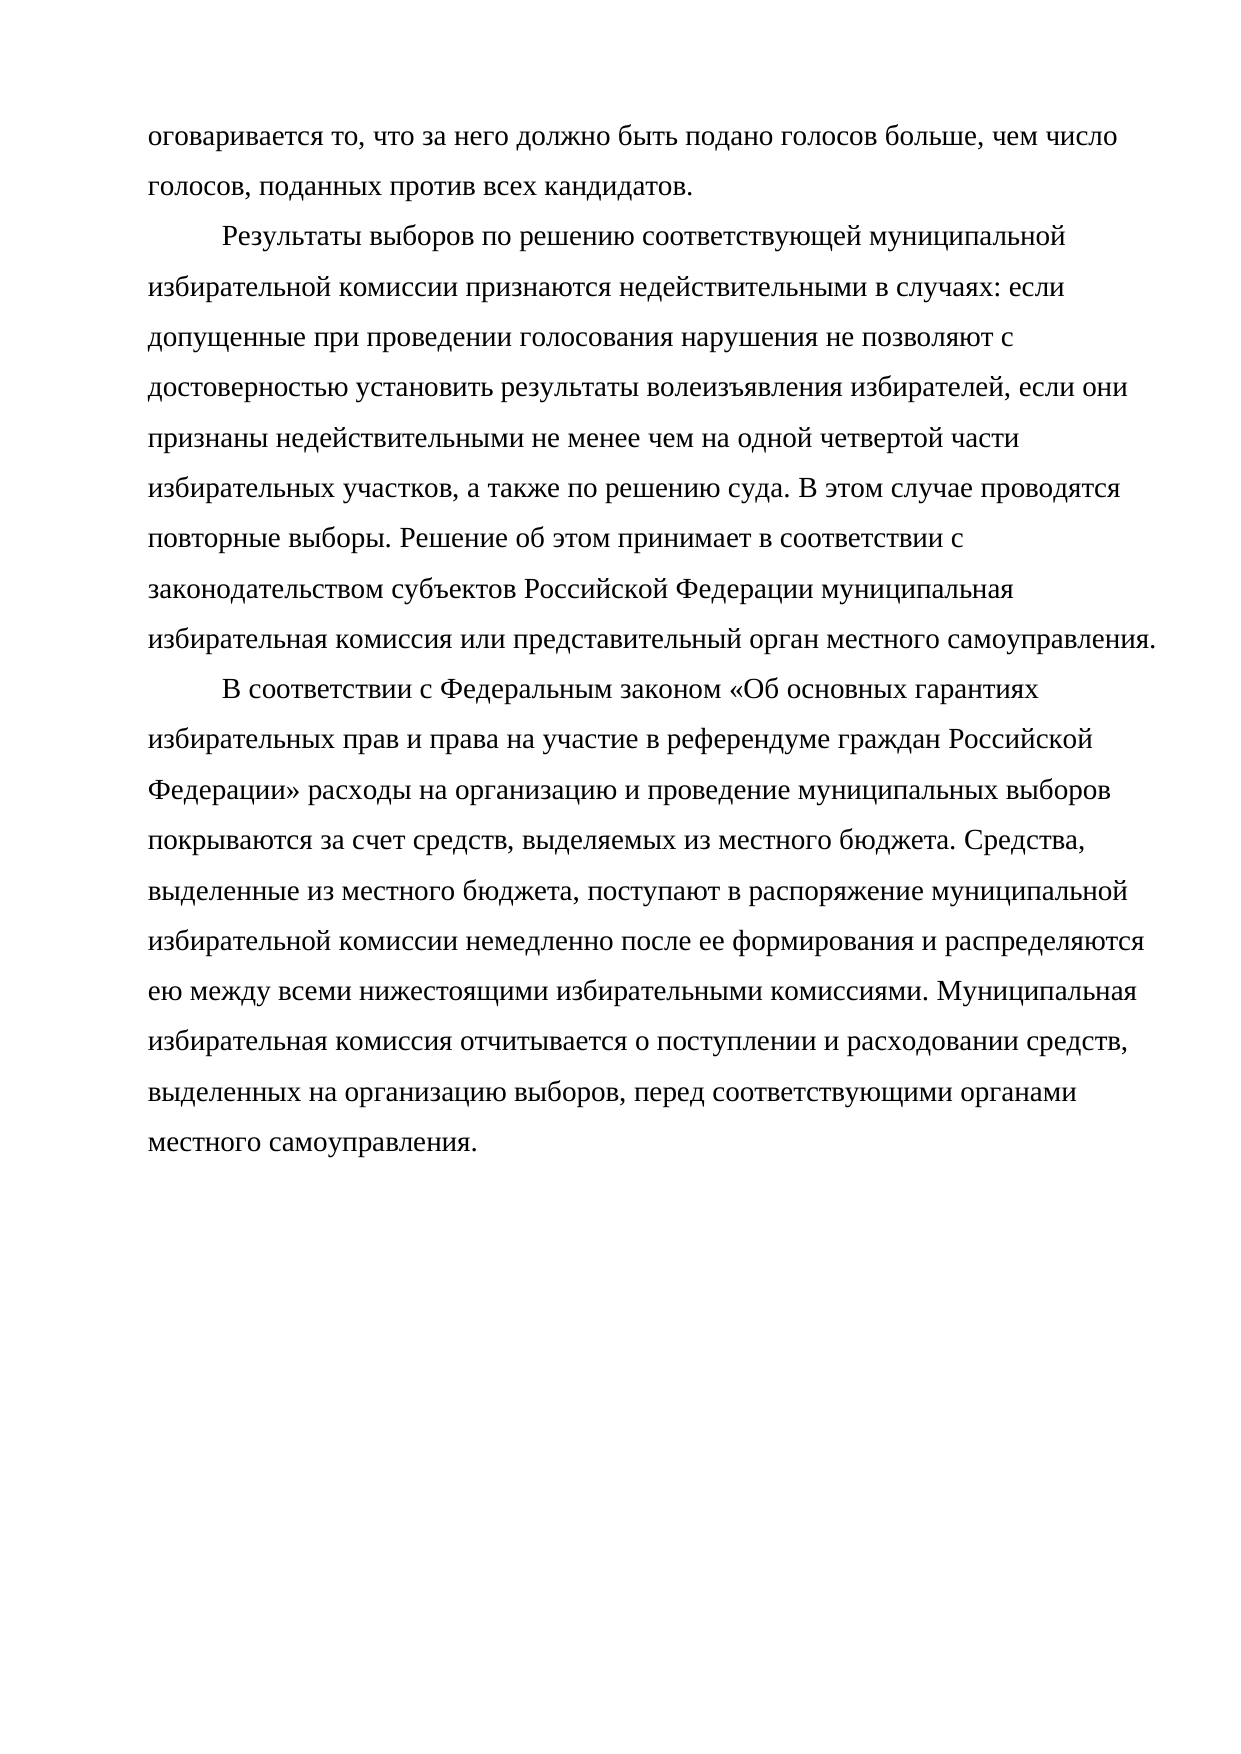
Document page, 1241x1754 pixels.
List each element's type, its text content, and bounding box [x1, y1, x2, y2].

text Результаты выборов по решению соответствующей муниципальной избирательной комиссии признаются недействительными в случаях: если допущенные при проведении голосования нарушения не позволяют с достоверностью установить результаты волеизъявления избирателей, если они признаны недействительными не менее чем на одной четвертой части избирательных участков, а также по решению суда. В этом случае проводятся повторные выборы. Решение об этом принимает в соответствии с законодательством субъектов Российской Федерации муниципальная избирательная комиссия или представительный орган местного самоуправления. [148, 219, 1181, 655]
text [148, 118, 1181, 202]
text В соответствии с Федеральным законом «Об основных гарантиях избирательных прав и права на участие в референдуме граждан Российской Федерации» расходы на организацию и проведение муниципальных выборов покрываются за счет средств, выделяемых из местного бюджета. Средства, выделенные из местного бюджета, поступают в распоряжение муниципальной избирательной комиссии немедленно после ее формирования и распределяются ею между всеми нижестоящими избирательными комиссиями. Муниципальная избирательная комиссия отчитывается о поступлении и расходовании средств, выделенных на организацию выборов, перед соответствующими органами местного самоуправления. [148, 672, 1181, 1158]
